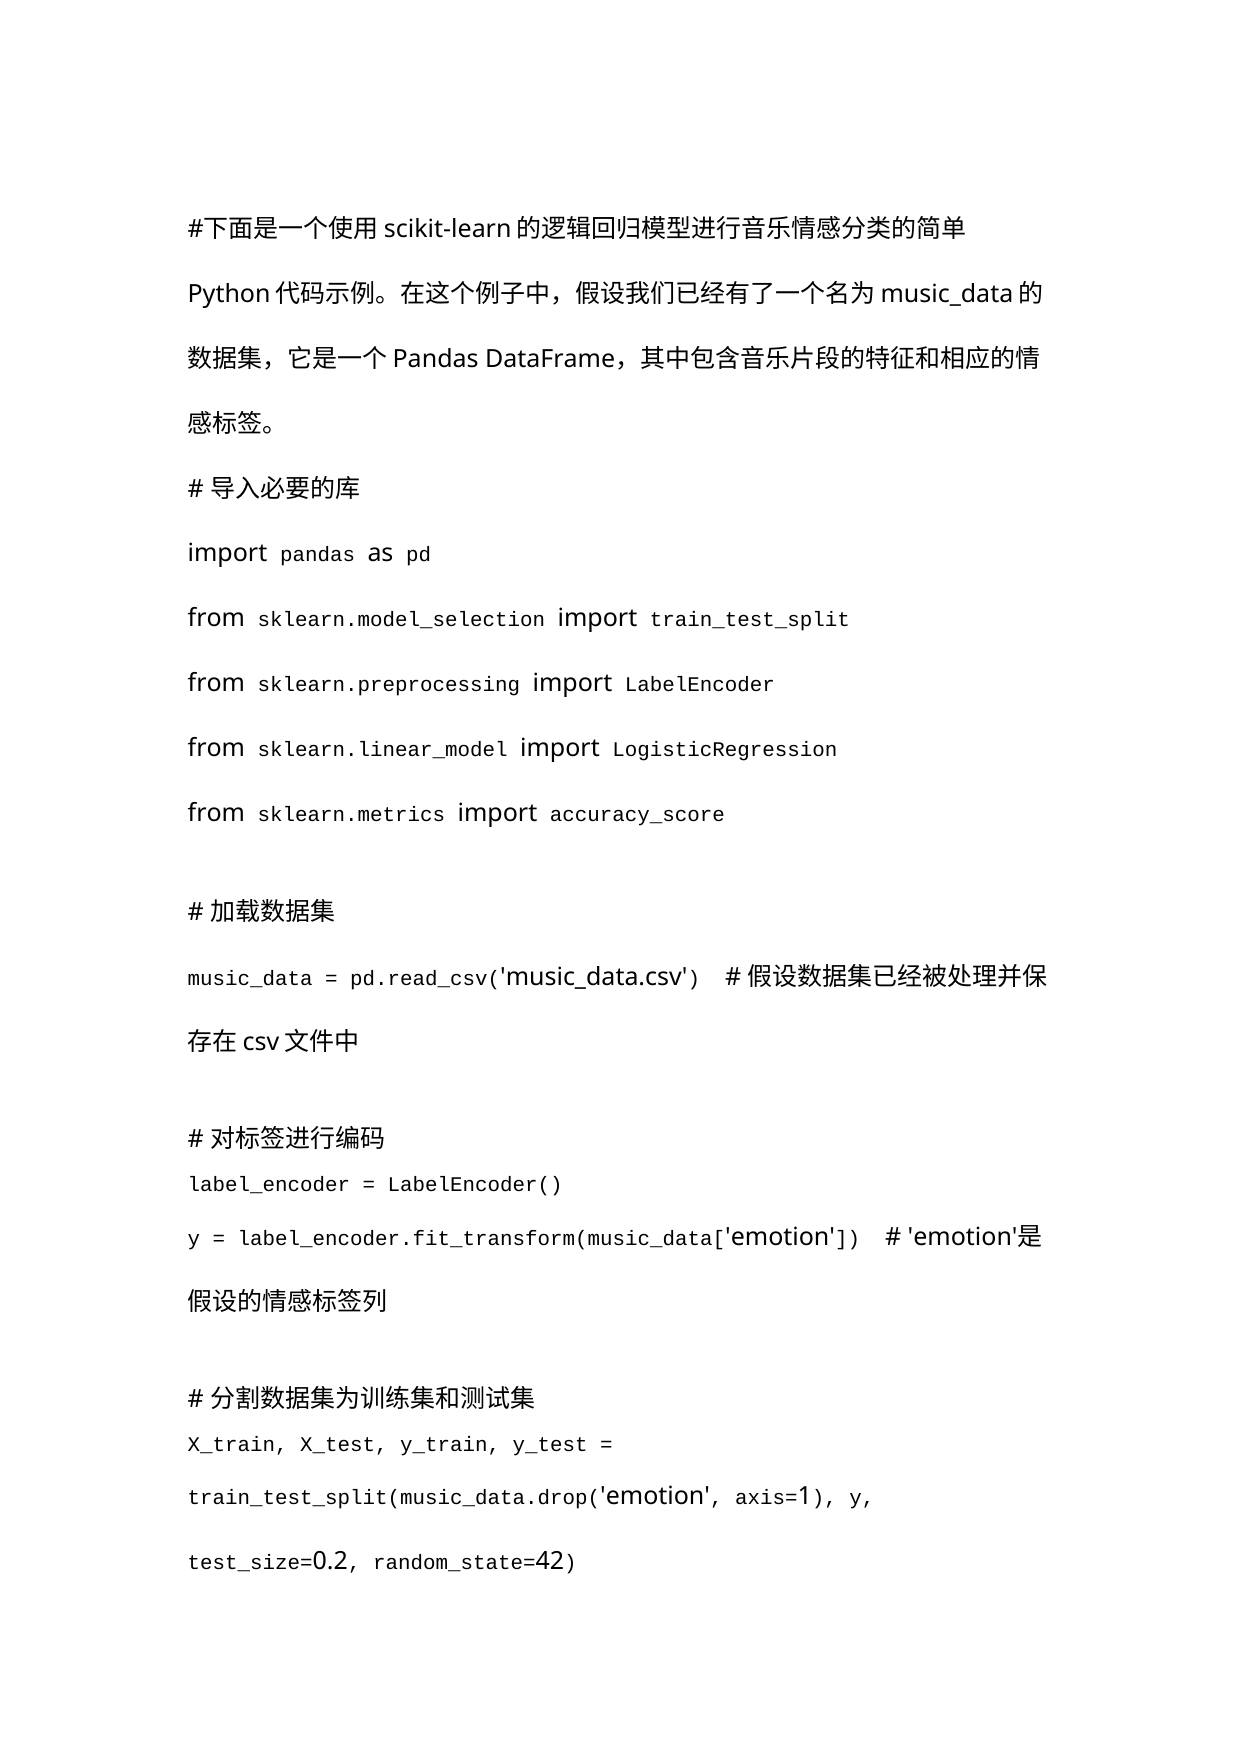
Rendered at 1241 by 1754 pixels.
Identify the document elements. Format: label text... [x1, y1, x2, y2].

text #下面是一个使用scikit-learn的逻辑回归模型进行音乐情感分类的简单Python代码示例。在这个例子中，假设我们已经有了一个名为music_data的数据集，它是一个Pandas DataFrame，其中包含音乐片段的特征和相应的情感标签。 [187, 194, 1053, 454]
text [187, 454, 1053, 1592]
